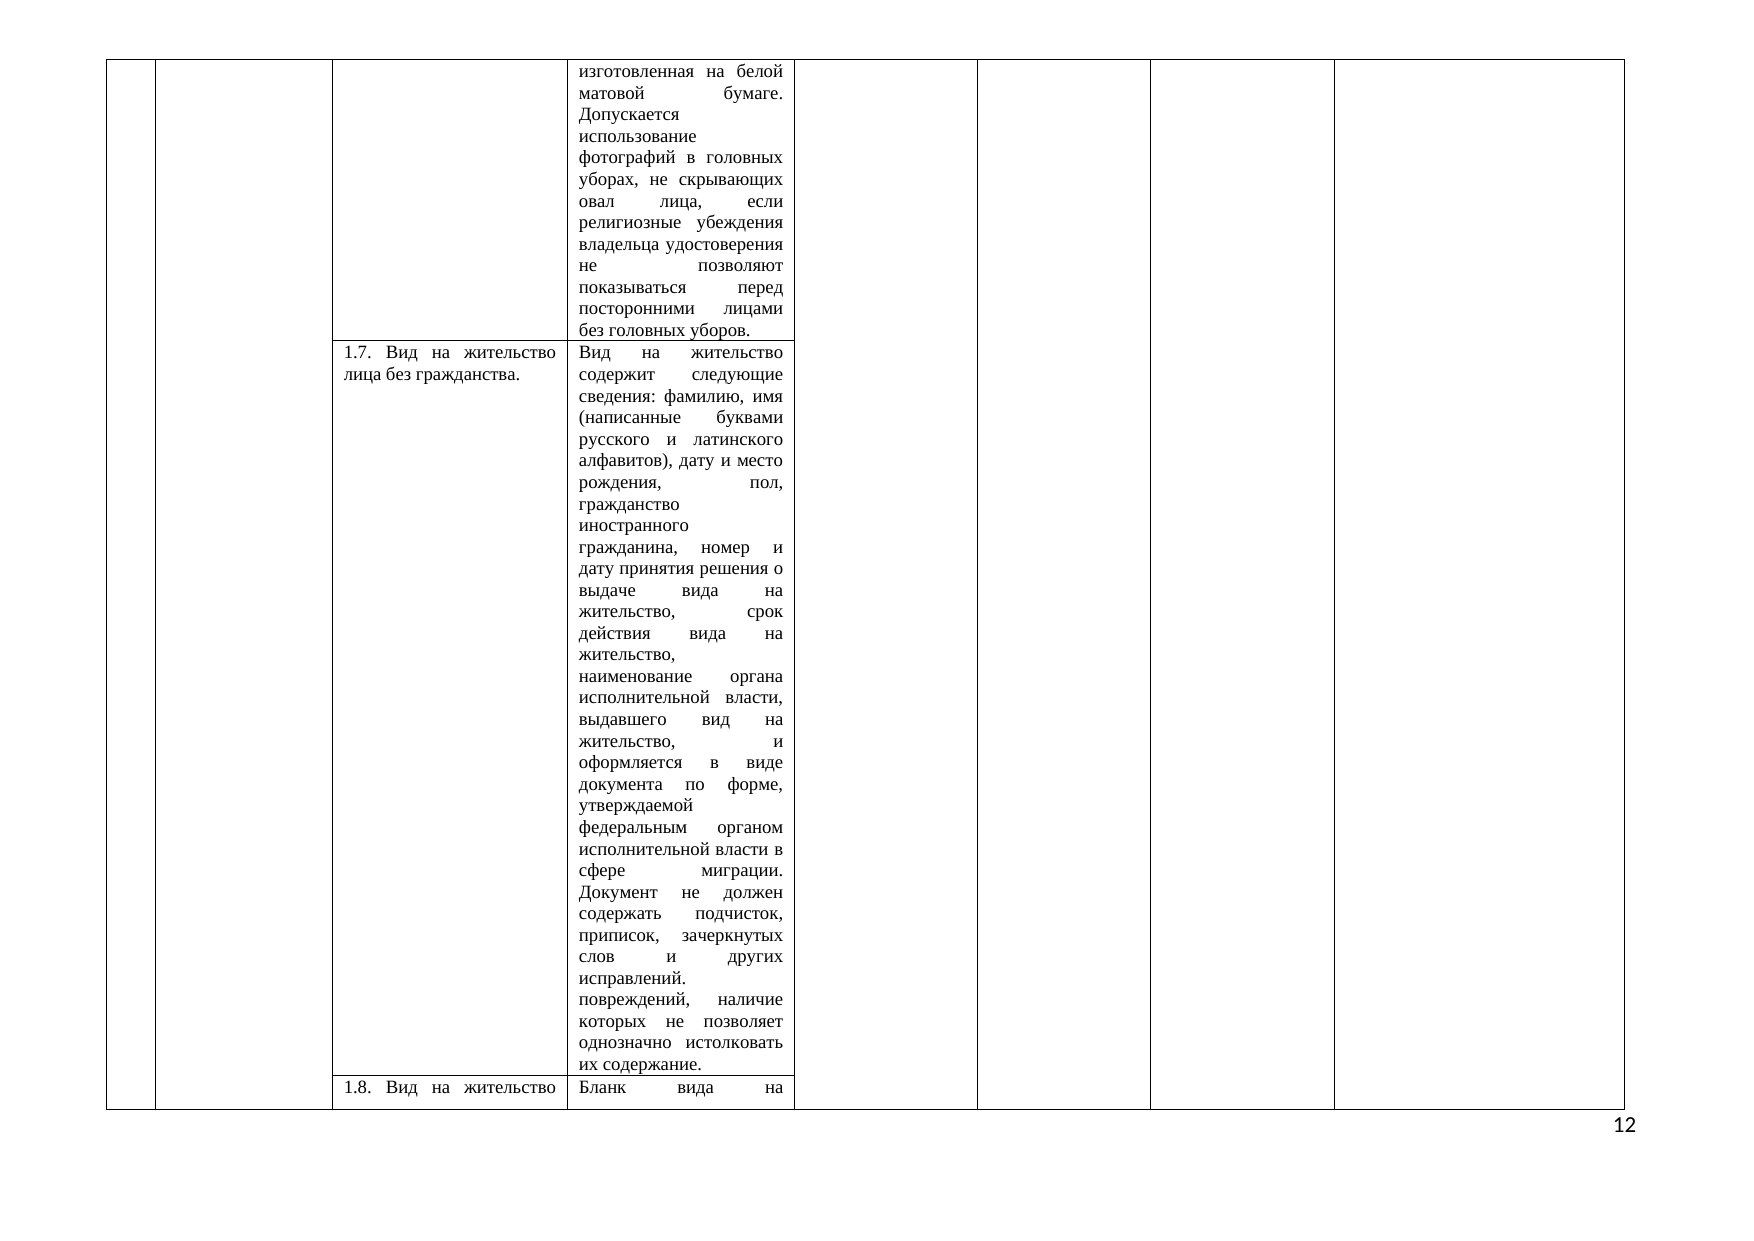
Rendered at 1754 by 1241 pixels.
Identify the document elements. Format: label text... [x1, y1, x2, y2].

table_cell Вид на жительство содержит следующие сведения: фамилию, имя (написанные буквами русского и латинского алфавитов), дату и место рождения, пол, гражданство иностранного гражданина, номер и дату принятия решения о выдаче вида на жительство, срок действия вида на жительство, наименование органа исполнительной власти, выдавшего вид на жительство, и оформляется в виде документа по форме, утверждаемой федеральным органом исполнительной власти в сфере миграции. Документ не должен содержать подчисток, приписок, зачеркнутых слов и других исправлений. повреждений, наличие которых не позволяет однозначно истолковать их содержание. [568, 341, 794, 1074]
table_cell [568, 60, 794, 340]
table_cell 1.7. Вид на жительство лица без гражданства. [333, 341, 567, 1074]
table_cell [333, 60, 567, 340]
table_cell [333, 1076, 567, 1109]
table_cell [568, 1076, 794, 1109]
